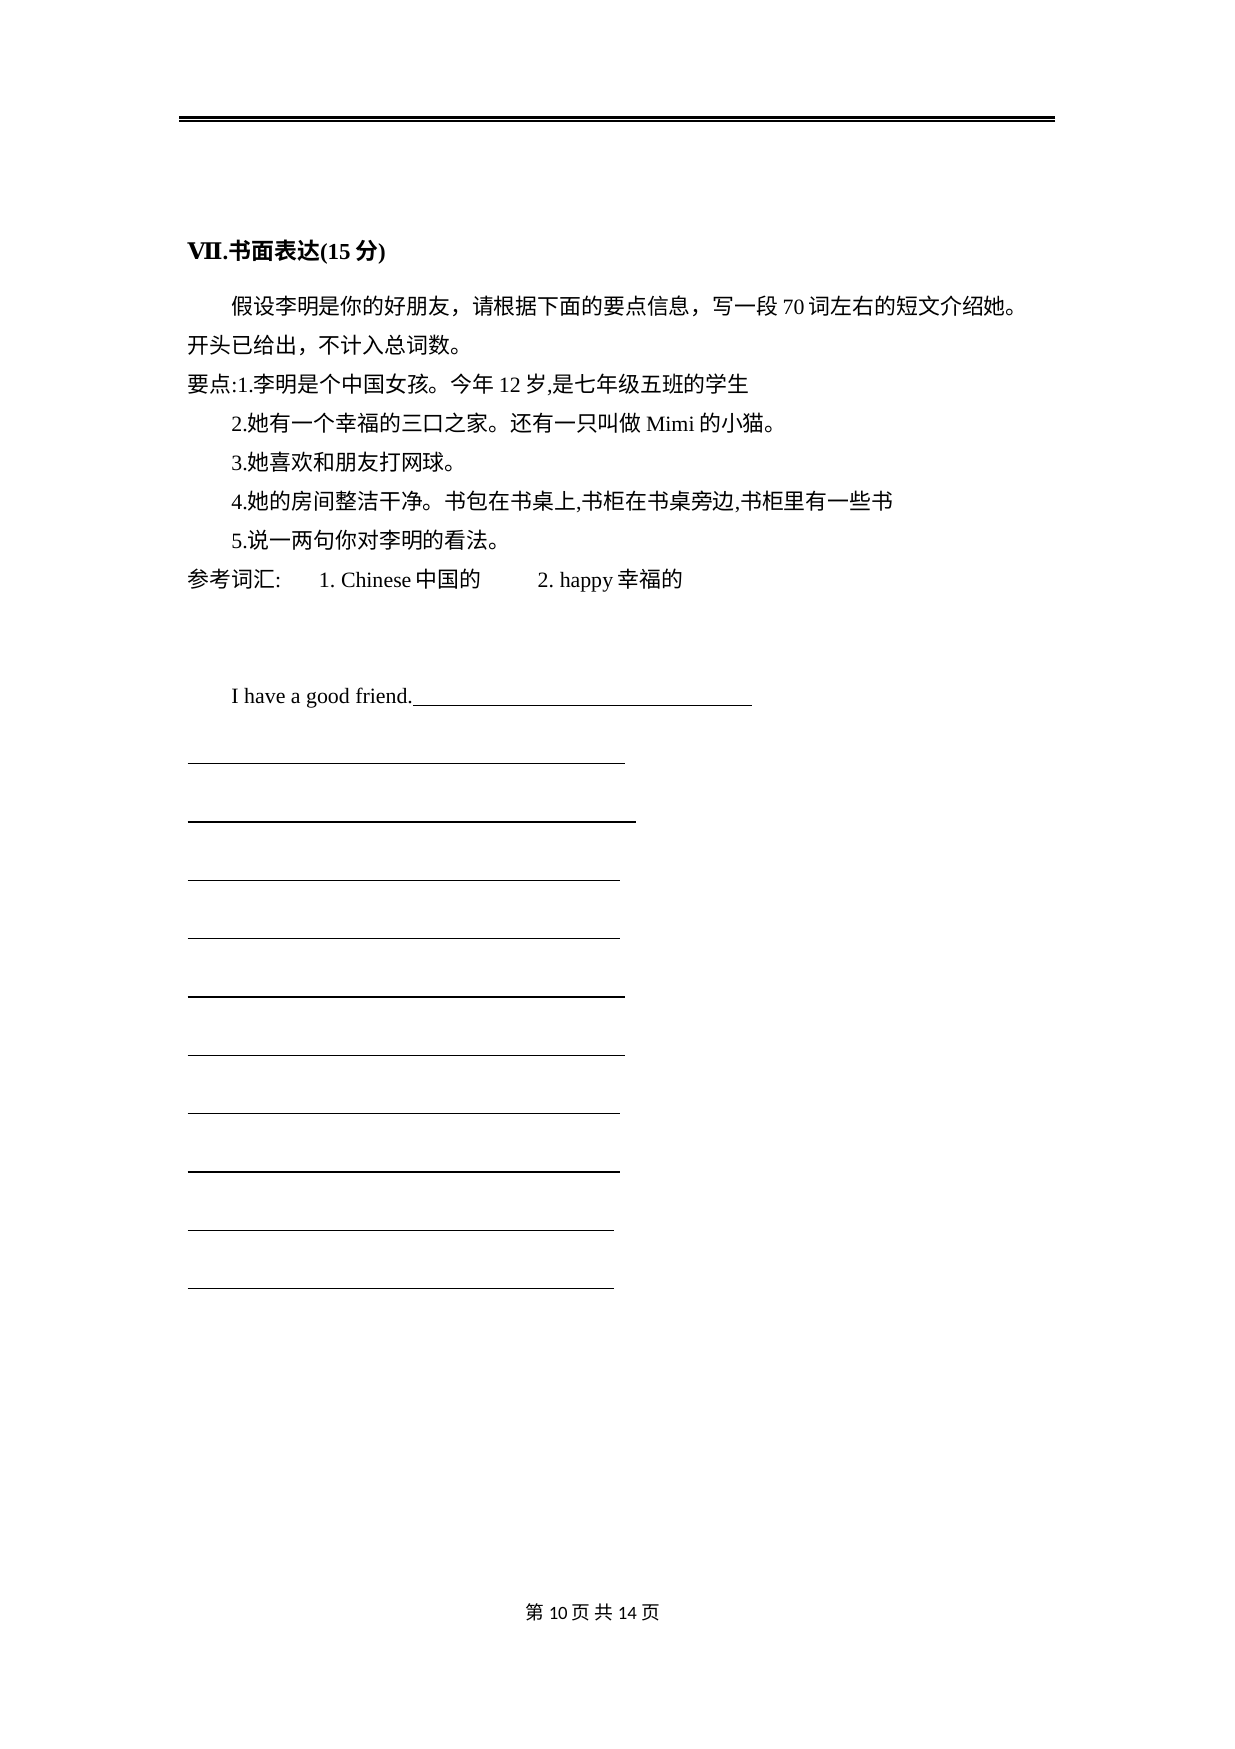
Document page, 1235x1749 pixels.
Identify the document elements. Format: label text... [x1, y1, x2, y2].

text Ⅶ.书面表达(15分) 假设李明是你的好朋友，请根据下面的要点信息，写一段70词左右的短文介绍她。开头已给出，不计入总词数。 要点:1.李明是个中国女孩。今年12岁,是七年级五班的学生 2.她有一个幸福的三口之家。还有一只叫做Mimi的小猫。 3.她喜欢和朋友打网球。 4.她的房间整洁干净。书包在书桌上,书柜在书桌旁边,书柜里有一些书 5.说一两句你对李明的看法。 参考词汇: 1. Chinese中国的 2. happy幸福的 [187, 217, 1047, 594]
list I have a good friend. [187, 679, 1047, 712]
